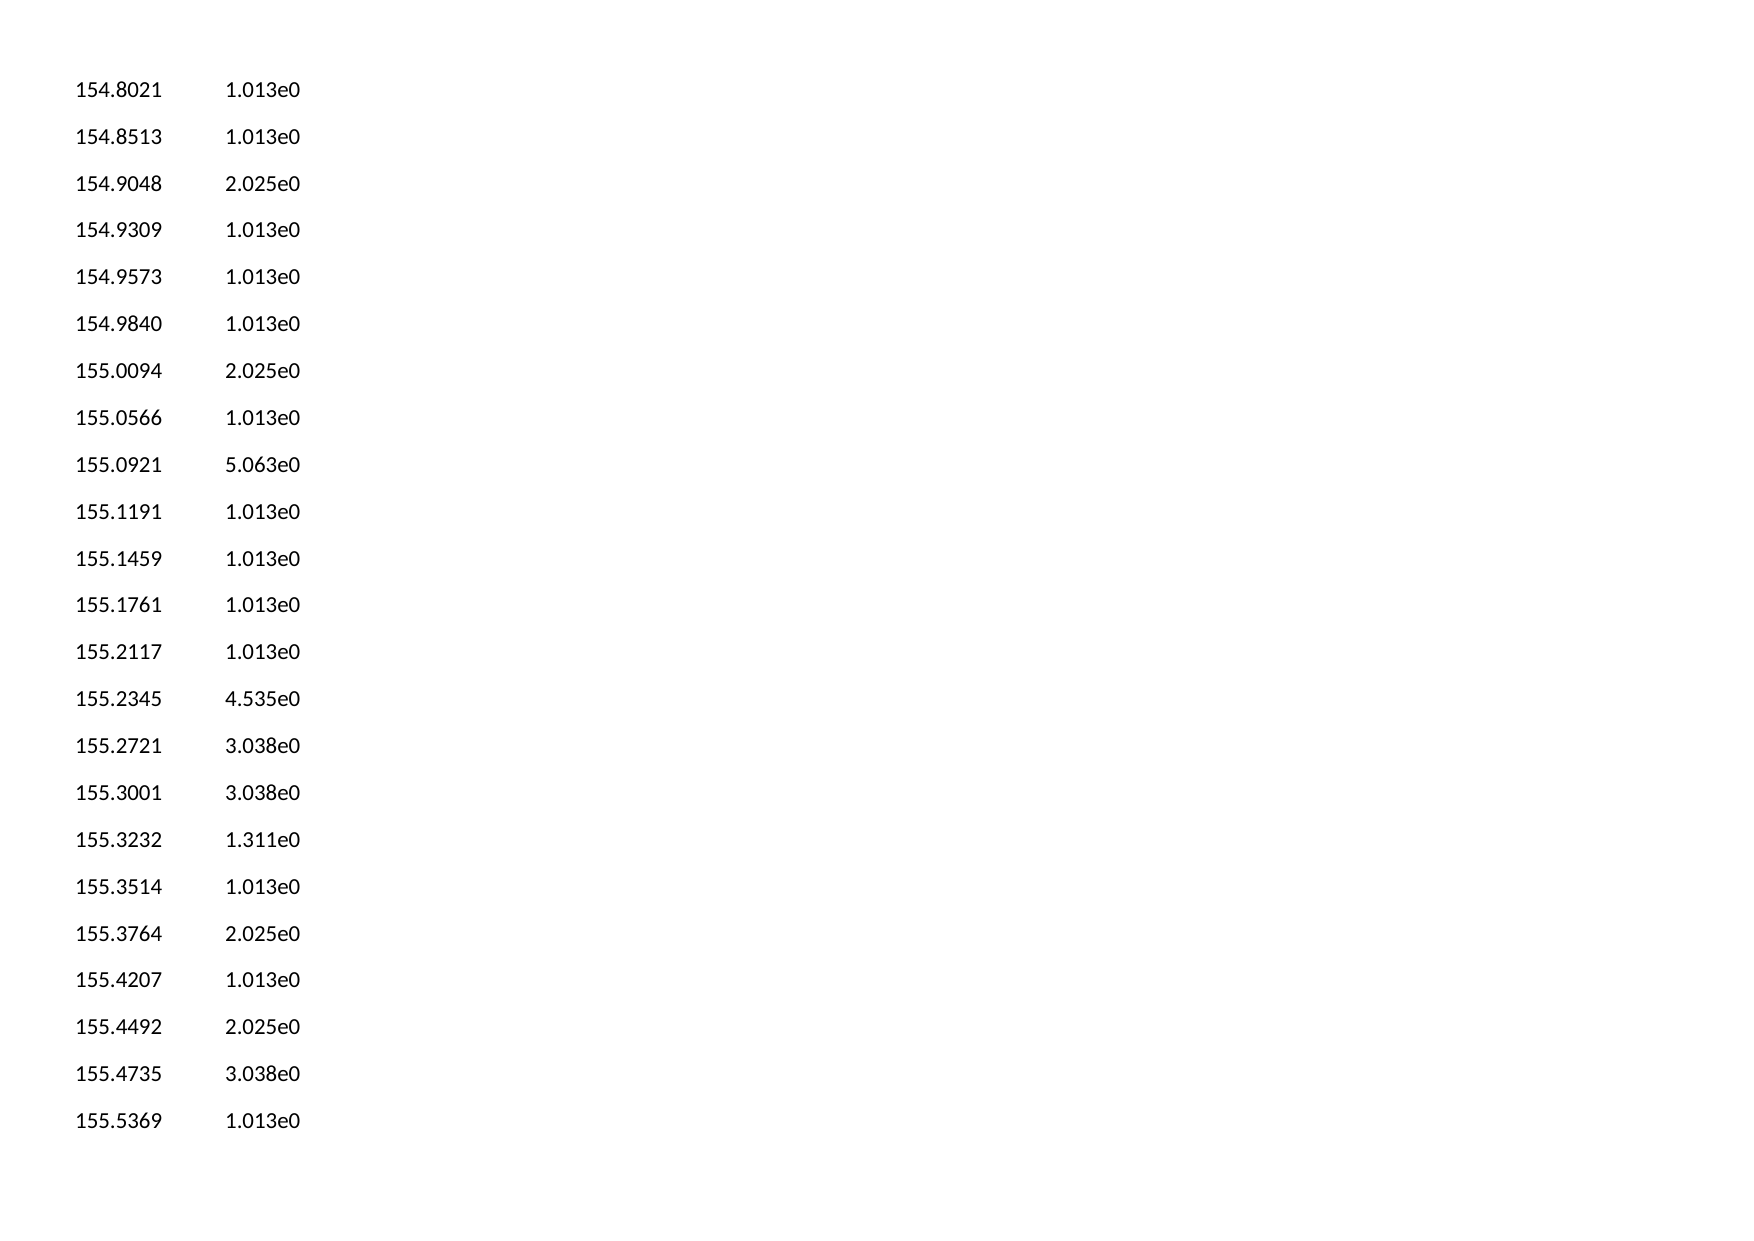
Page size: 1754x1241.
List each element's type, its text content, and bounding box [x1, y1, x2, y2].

text 155.2721 3.038e0 [75, 731, 1679, 759]
text 155.2345 4.535e0 [75, 684, 1679, 712]
text 155.4207 1.013e0 [75, 966, 1679, 994]
text 155.0566 1.013e0 [75, 403, 1679, 431]
text 155.0094 2.025e0 [75, 356, 1679, 384]
text 154.9573 1.013e0 [75, 262, 1679, 291]
text 154.8513 1.013e0 [75, 122, 1679, 150]
text 155.3764 2.025e0 [75, 919, 1679, 947]
text 155.5369 1.013e0 [75, 1106, 1679, 1134]
text 155.3514 1.013e0 [75, 872, 1679, 900]
text 155.1191 1.013e0 [75, 497, 1679, 525]
text 155.4735 3.038e0 [75, 1059, 1679, 1087]
text 155.4492 2.025e0 [75, 1012, 1679, 1041]
text 154.9048 2.025e0 [75, 169, 1679, 197]
text 155.3232 1.311e0 [75, 825, 1679, 853]
text 155.3001 3.038e0 [75, 778, 1679, 806]
text 155.0921 5.063e0 [75, 450, 1679, 478]
text 154.9309 1.013e0 [75, 216, 1679, 244]
text 155.1459 1.013e0 [75, 544, 1679, 572]
text 155.1761 1.013e0 [75, 591, 1679, 619]
text 154.9840 1.013e0 [75, 309, 1679, 337]
text 154.8021 1.013e0 [75, 75, 1679, 103]
text 155.2117 1.013e0 [75, 637, 1679, 666]
